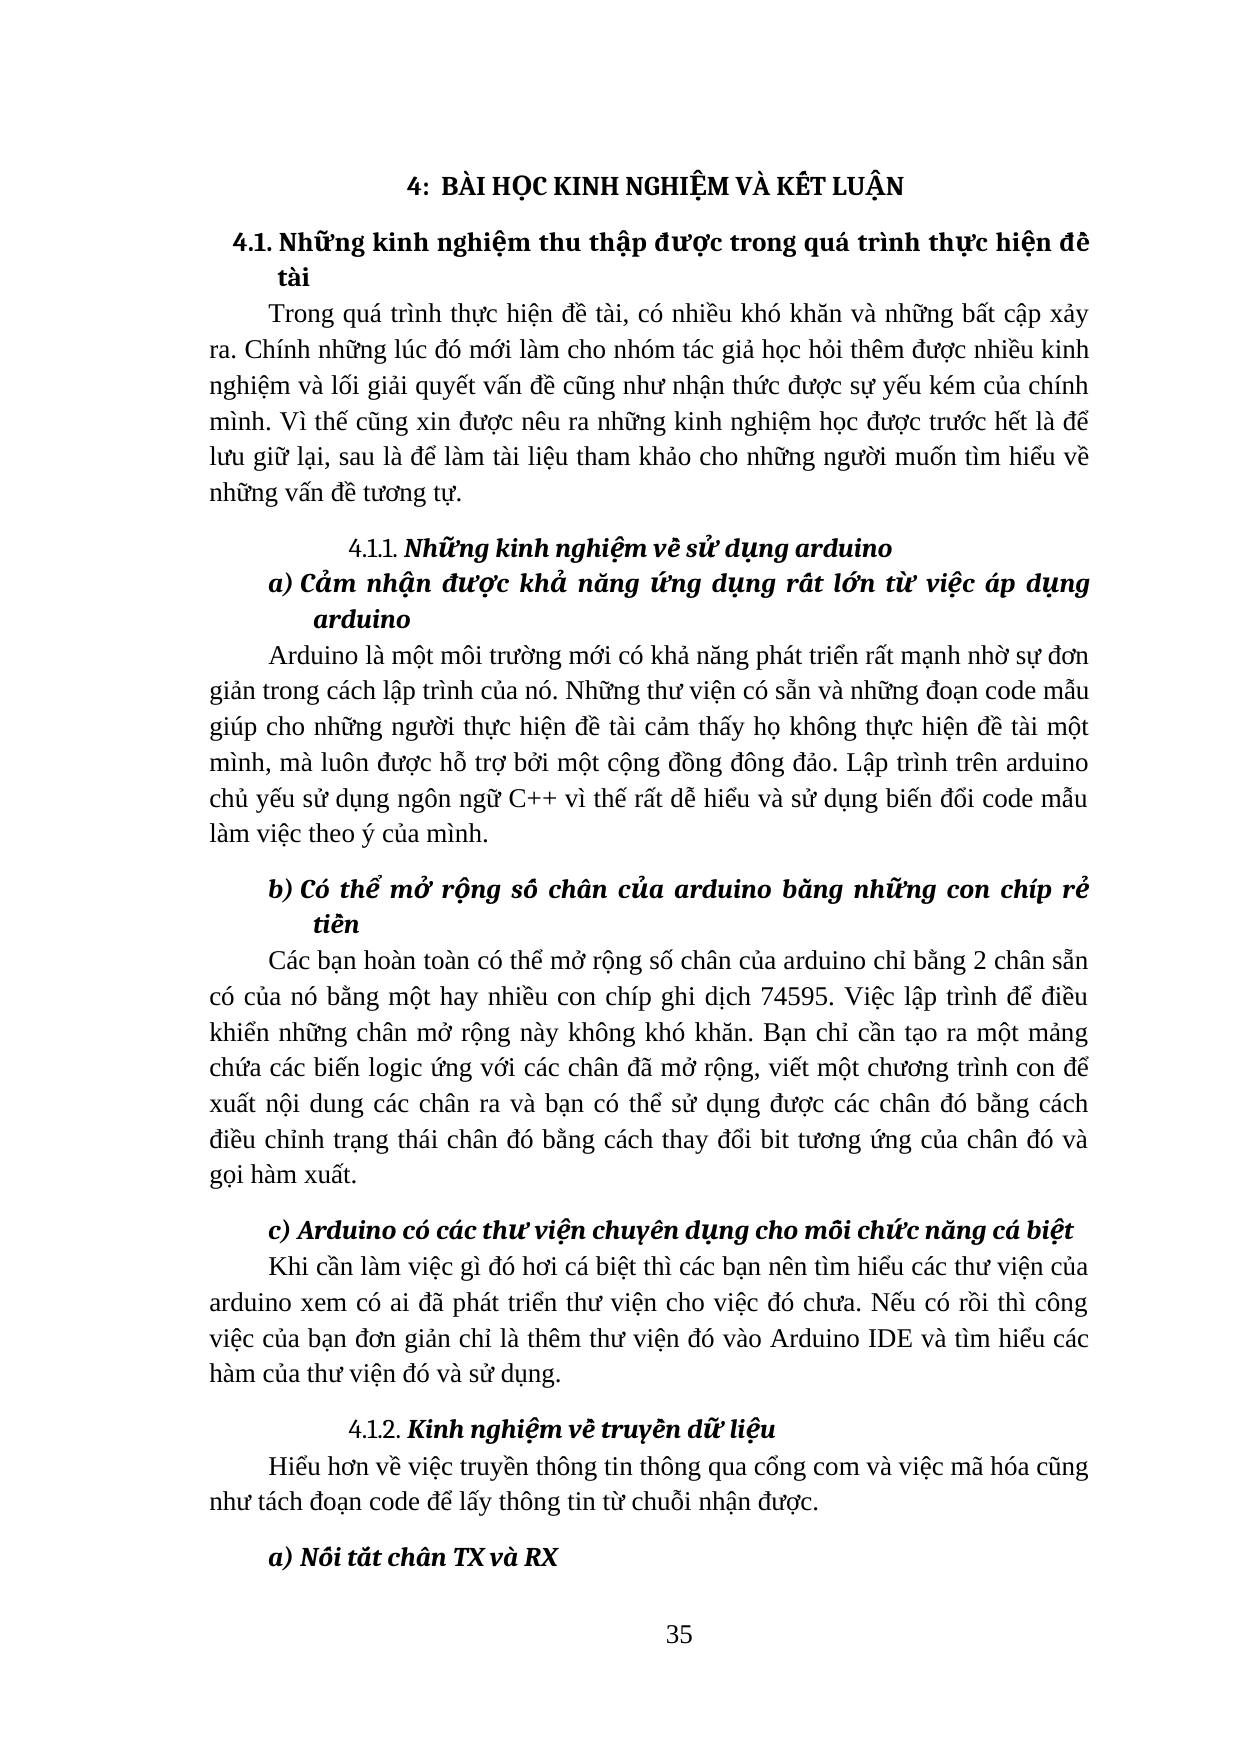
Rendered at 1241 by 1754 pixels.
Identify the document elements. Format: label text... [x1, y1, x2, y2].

subtitle Có thể mở rộng số chân của arduino bằng những con chíp rẻ tiền [268, 874, 1090, 940]
text Các bạn hoàn toàn có thể mở rộng số chân của arduino chỉ bằng 2 chân sẵn có của nó bằng một hay nhiều con chíp ghi dịch 74595. Việc lập trình để điều khiển những chân mở rộng này không khó khăn. Bạn chỉ cần tạo ra một mảng chứa các biến logic ứng với các chân đã mở rộng, viết một chương trình con để xuất nội dung các chân ra và bạn có thể sử dụng được các chân đó bằng cách điều chỉnh trạng thái chân đó bằng cách thay đổi bit tương ứng của chân đó và gọi hàm xuất. [209, 944, 1090, 1190]
text Khi cần làm việc gì đó hơi cá biệt thì các bạn nên tìm hiểu các thư viện của arduino xem có ai đã phát triển thư viện cho việc đó chưa. Nếu có rồi thì công việc của bạn đơn giản chỉ là thêm thư viện đó vào Arduino IDE và tìm hiểu các hàm của thư viện đó và sử dụng. [209, 1250, 1090, 1388]
subtitle BÀI HỌC KINH NGHIỆM VÀ KẾT LUẬN [221, 171, 1090, 202]
subtitle Nối tắt chân TX và RX [268, 1542, 1090, 1573]
text Trong quá trình thực hiện đề tài, có nhiều khó khăn và những bất cập xảy ra. Chính những lúc đó mới làm cho nhóm tác giả học hỏi thêm được nhiều kinh nghiệm và lối giải quyết vấn đề cũng như nhận thức được sự yếu kém của chính mình. Vì thế cũng xin được nêu ra những kinh nghiệm học được trước hết là để lưu giữ lại, sau là để làm tài liệu tham khảo cho những người muốn tìm hiểu về những vấn đề tương tự. [209, 298, 1090, 507]
text Arduino là một môi trường mới có khả năng phát triển rất mạnh nhờ sự đơn giản trong cách lập trình của nó. Những thư viện có sẵn và những đoạn code mẫu giúp cho những người thực hiện đề tài cảm thấy họ không thực hiện đề tài một mình, mà luôn được hỗ trợ bởi một cộng đồng đông đảo. Lập trình trên arduino chủ yếu sử dụng ngôn ngữ C++ vì thế rất dễ hiểu và sử dụng biến đổi code mẫu làm việc theo ý của mình. [209, 639, 1090, 848]
subtitle Cảm nhận được khả năng ứng dụng rất lớn từ việc áp dụng arduino [268, 568, 1090, 635]
subtitle Kinh nghiệm về truyền dữ liệu [289, 1414, 1090, 1445]
text Hiểu hơn về việc truyền thông tin thông qua cổng com và việc mã hóa cũng như tách đoạn code để lấy thông tin từ chuỗi nhận được. [209, 1450, 1090, 1517]
subtitle Những kinh nghiệm về sử dụng arduino [289, 533, 1090, 564]
subtitle Những kinh nghiệm thu thập được trong quá trình thực hiện đề tài [233, 227, 1090, 294]
subtitle Arduino có các thư viện chuyên dụng cho mỗi chức năng cá biệt [268, 1215, 1090, 1246]
